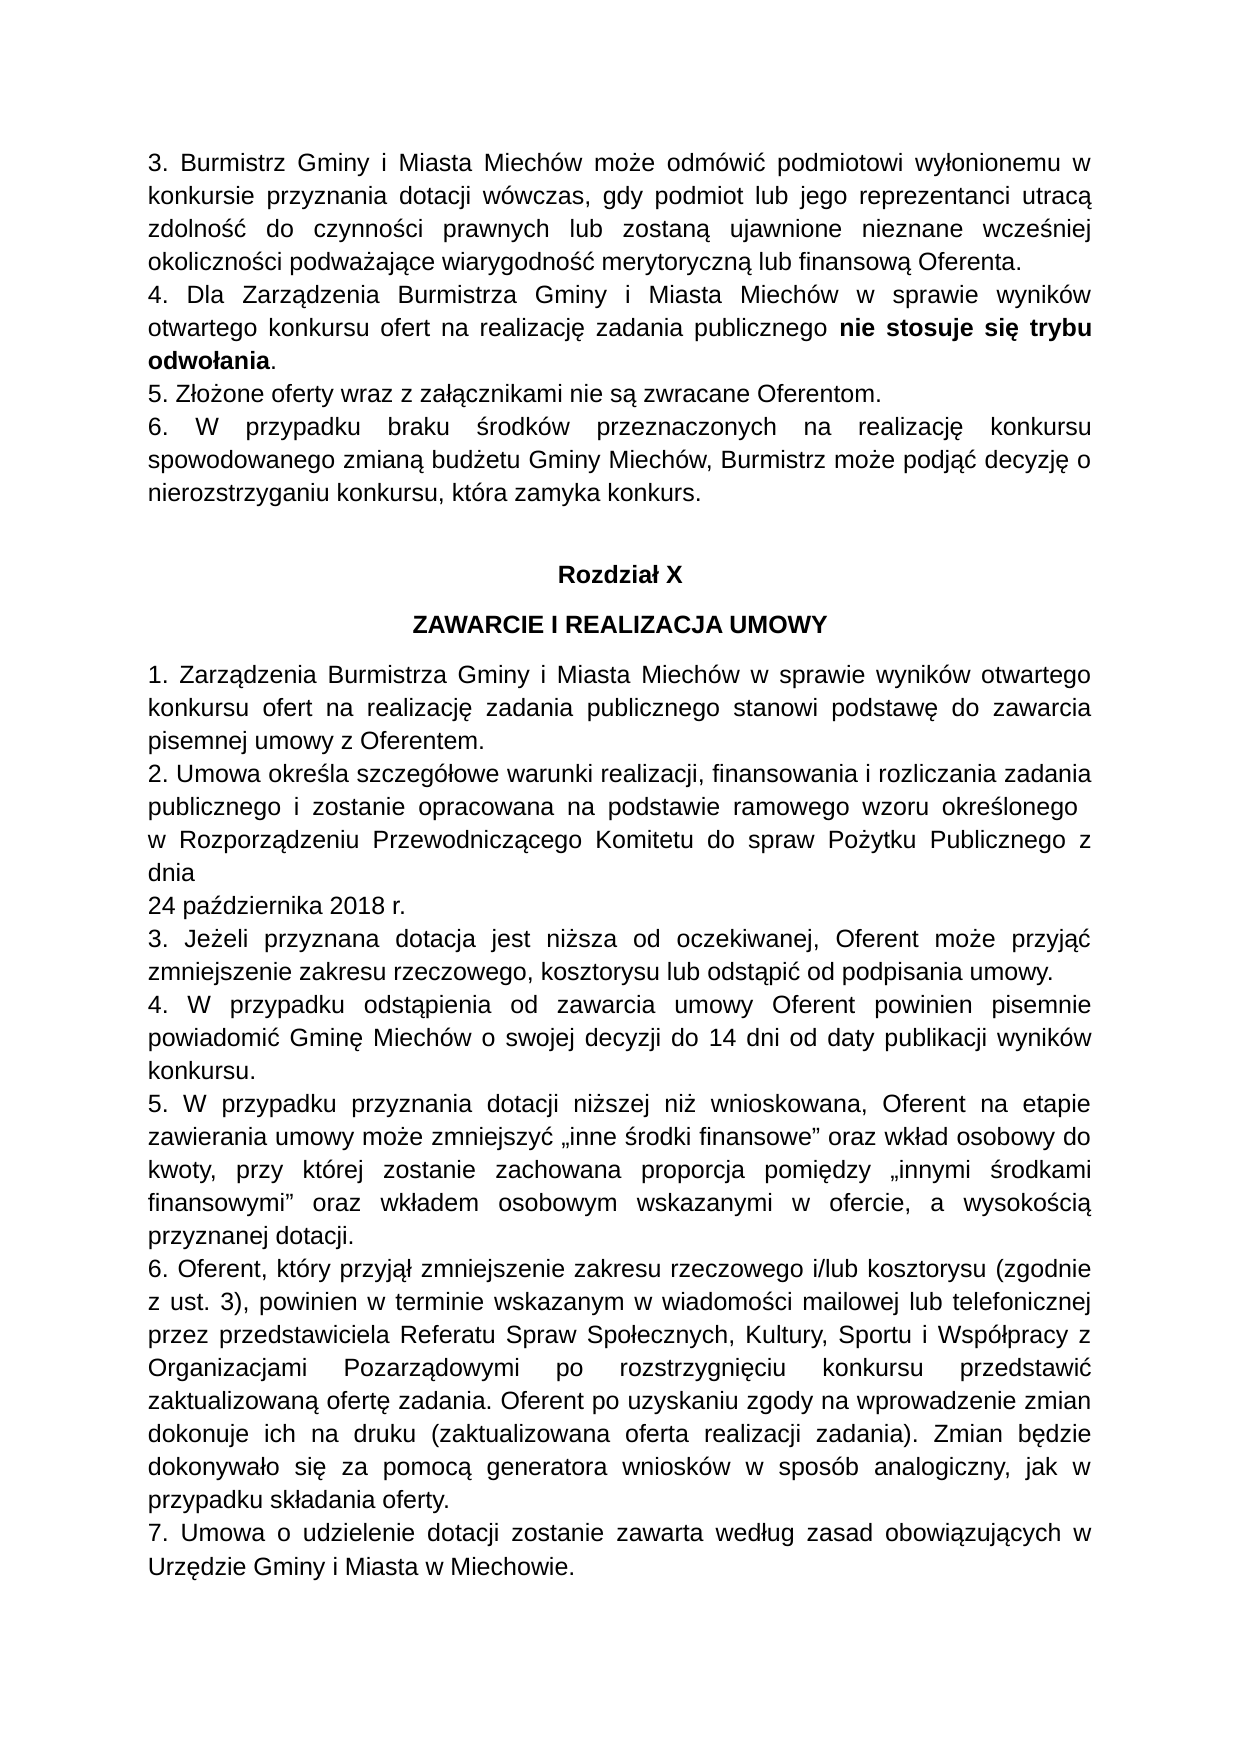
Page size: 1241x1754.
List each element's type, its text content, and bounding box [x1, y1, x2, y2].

text 7. Umowa o udzielenie dotacji zostanie zawarta według zasad obowiązujących w Urzędzie Gminy i Miasta w Miechowie. [148, 1518, 1093, 1580]
text 2. Umowa określa szczegółowe warunki realizacji, finansowania i rozliczania zadania publicznego i zostanie opracowana na podstawie ramowego wzoru określonego w Rozporządzeniu Przewodniczącego Komitetu do spraw Pożytku Publicznego z dnia 24 października 2018 r. [148, 759, 1093, 920]
text 3. Jeżeli przyznana dotacja jest niższa od oczekiwanej, Oferent może przyjąć zmniejszenie zakresu rzeczowego, kosztorysu lub odstąpić od podpisania umowy. [148, 924, 1093, 986]
text 3. Burmistrz Gminy i Miasta Miechów może odmówić podmiotowi wyłonionemu w konkursie przyznania dotacji wówczas, gdy podmiot lub jego reprezentanci utracą zdolność do czynności prawnych lub zostaną ujawnione nieznane wcześniej okoliczności podważające wiarygodność merytoryczną lub finansową Oferenta. [148, 148, 1093, 275]
text 4. W przypadku odstąpienia od zawarcia umowy Oferent powinien pisemnie powiadomić Gminę Miechów o swojej decyzji do 14 dni od daty publikacji wyników konkursu. [148, 990, 1093, 1085]
text 5. W przypadku przyznania dotacji niższej niż wnioskowana, Oferent na etapie zawierania umowy może zmniejszyć „inne środki finansowe” oraz wkład osobowy do kwoty, przy której zostanie zachowana proporcja pomiędzy „innymi środkami finansowymi” oraz wkładem osobowym wskazanymi w ofercie, a wysokością przyznanej dotacji. [148, 1089, 1093, 1250]
text 6. W przypadku braku środków przeznaczonych na realizację konkursu spowodowanego zmianą budżetu Gminy Miechów, Burmistrz może podjąć decyzję o nierozstrzyganiu konkursu, która zamyka konkurs. [148, 412, 1093, 507]
text 5. Złożone oferty wraz z załącznikami nie są zwracane Oferentom. [148, 379, 1093, 407]
text ZAWARCIE I REALIZACJA UMOWY [148, 610, 1093, 639]
text 6. Oferent, który przyjął zmniejszenie zakresu rzeczowego i/lub kosztorysu (zgodnie z ust. 3), powinien w terminie wskazanym w wiadomości mailowej lub telefonicznej przez przedstawiciela Referatu Spraw Społecznych, Kultury, Sportu i Współpracy z Organizacjami Pozarządowymi po rozstrzygnięciu konkursu przedstawić zaktualizowaną ofertę zadania. Oferent po uzyskaniu zgody na wprowadzenie zmian dokonuje ich na druku (zaktualizowana oferta realizacji zadania). Zmian będzie dokonywało się za pomocą generatora wniosków w sposób analogiczny, jak w przypadku składania oferty. [148, 1254, 1093, 1514]
text Rozdział X [148, 561, 1093, 589]
text 4. Dla Zarządzenia Burmistrza Gminy i Miasta Miechów w sprawie wyników otwartego konkursu ofert na realizację zadania publicznego nie stosuje się trybu odwołania. [148, 280, 1093, 374]
text 1. Zarządzenia Burmistrza Gminy i Miasta Miechów w sprawie wyników otwartego konkursu ofert na realizację zadania publicznego stanowi podstawę do zawarcia pisemnej umowy z Oferentem. [148, 660, 1093, 755]
